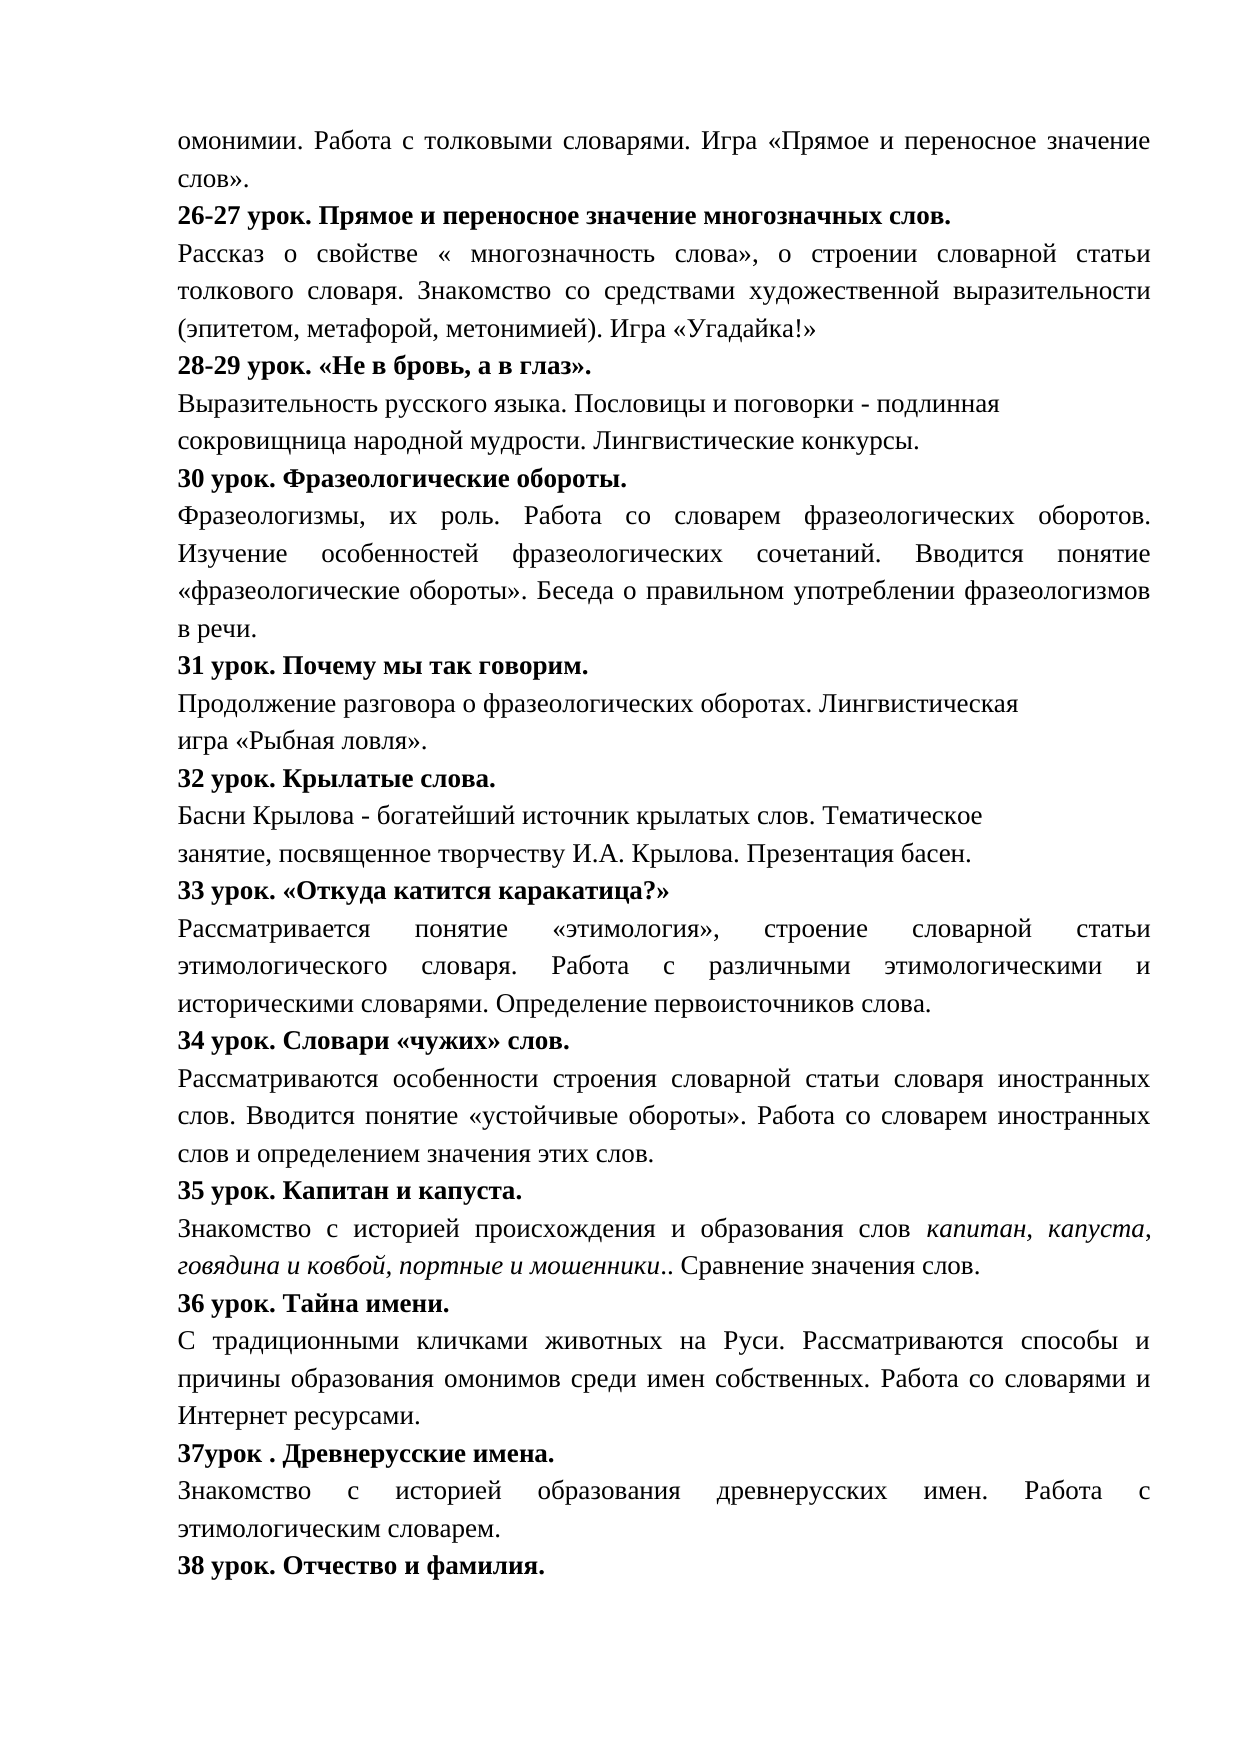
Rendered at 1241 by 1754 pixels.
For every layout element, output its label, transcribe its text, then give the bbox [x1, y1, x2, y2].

text Продолжение разговора о фразеологических оборотах. Лингвистическая [177, 681, 1152, 718]
text 37урок . Древнерусские имена. [177, 1431, 1152, 1468]
text Фразеологизмы, их роль. Работа со словарем фразеологических оборотов. Изучение особенностей фразеологических сочетаний. Вводится понятие «фразеологические обороты». Беседа о правильном употреблении фразеологизмов в речи. [177, 493, 1152, 643]
text Рассказ о свойстве « многозначность слова», о строении словарной статьи толкового словаря. Знакомство со средствами художественной выразительности (эпитетом, метафорой, метонимией). Игра «Угадайка!» [177, 231, 1152, 343]
text сокровищница народной мудрости. Лингвистические конкурсы. [177, 418, 1152, 456]
text С традиционными кличками животных на Руси. Рассматриваются способы и причины образования омонимов среди имен собственных. Работа со словарями и Интернет ресурсами. [177, 1318, 1152, 1431]
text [177, 118, 1152, 193]
text игра «Рыбная ловля». [177, 718, 1152, 756]
text 26-27 урок. Прямое и переносное значение многозначных слов. [177, 193, 1152, 231]
text 34 урок. Словари «чужих» слов. [177, 1018, 1152, 1056]
text Рассматриваются особенности строения словарной статьи словаря иностранных слов. Вводится понятие «устойчивые обороты». Работа со словарем иностранных слов и определением значения этих слов. [177, 1056, 1152, 1168]
text Знакомство с историей образования древнерусских имен. Работа с этимологическим словарем. [177, 1468, 1152, 1543]
text 30 урок. Фразеологические обороты. [177, 456, 1152, 493]
text 35 урок. Капитан и капуста. [177, 1168, 1152, 1206]
text 33 урок. «Откуда катится каракатица?» [177, 868, 1152, 906]
text 32 урок. Крылатые слова. [177, 756, 1152, 793]
text 38 урок. Отчество и фамилия. [177, 1543, 1152, 1581]
text занятие, посвященное творчеству И.А. Крылова. Презентация басен. [177, 831, 1152, 868]
text Знакомство с историей происхождения и образования слов капитан, капуста, говядина и ковбой, портные и мошенники.. Сравнение значения слов. [177, 1206, 1152, 1281]
text 28-29 урок. «Не в бровь, а в глаз». [177, 343, 1152, 381]
text 36 урок. Тайна имени. [177, 1281, 1152, 1318]
text 31 урок. Почему мы так говорим. [177, 643, 1152, 681]
text Выразительность русского языка. Пословицы и поговорки - подлинная [177, 381, 1152, 418]
text Басни Крылова - богатейший источник крылатых слов. Тематическое [177, 793, 1152, 831]
text Рассматривается понятие «этимология», строение словарной статьи этимологического словаря. Работа с различными этимологическими и историческими словарями. Определение первоисточников слова. [177, 906, 1152, 1018]
